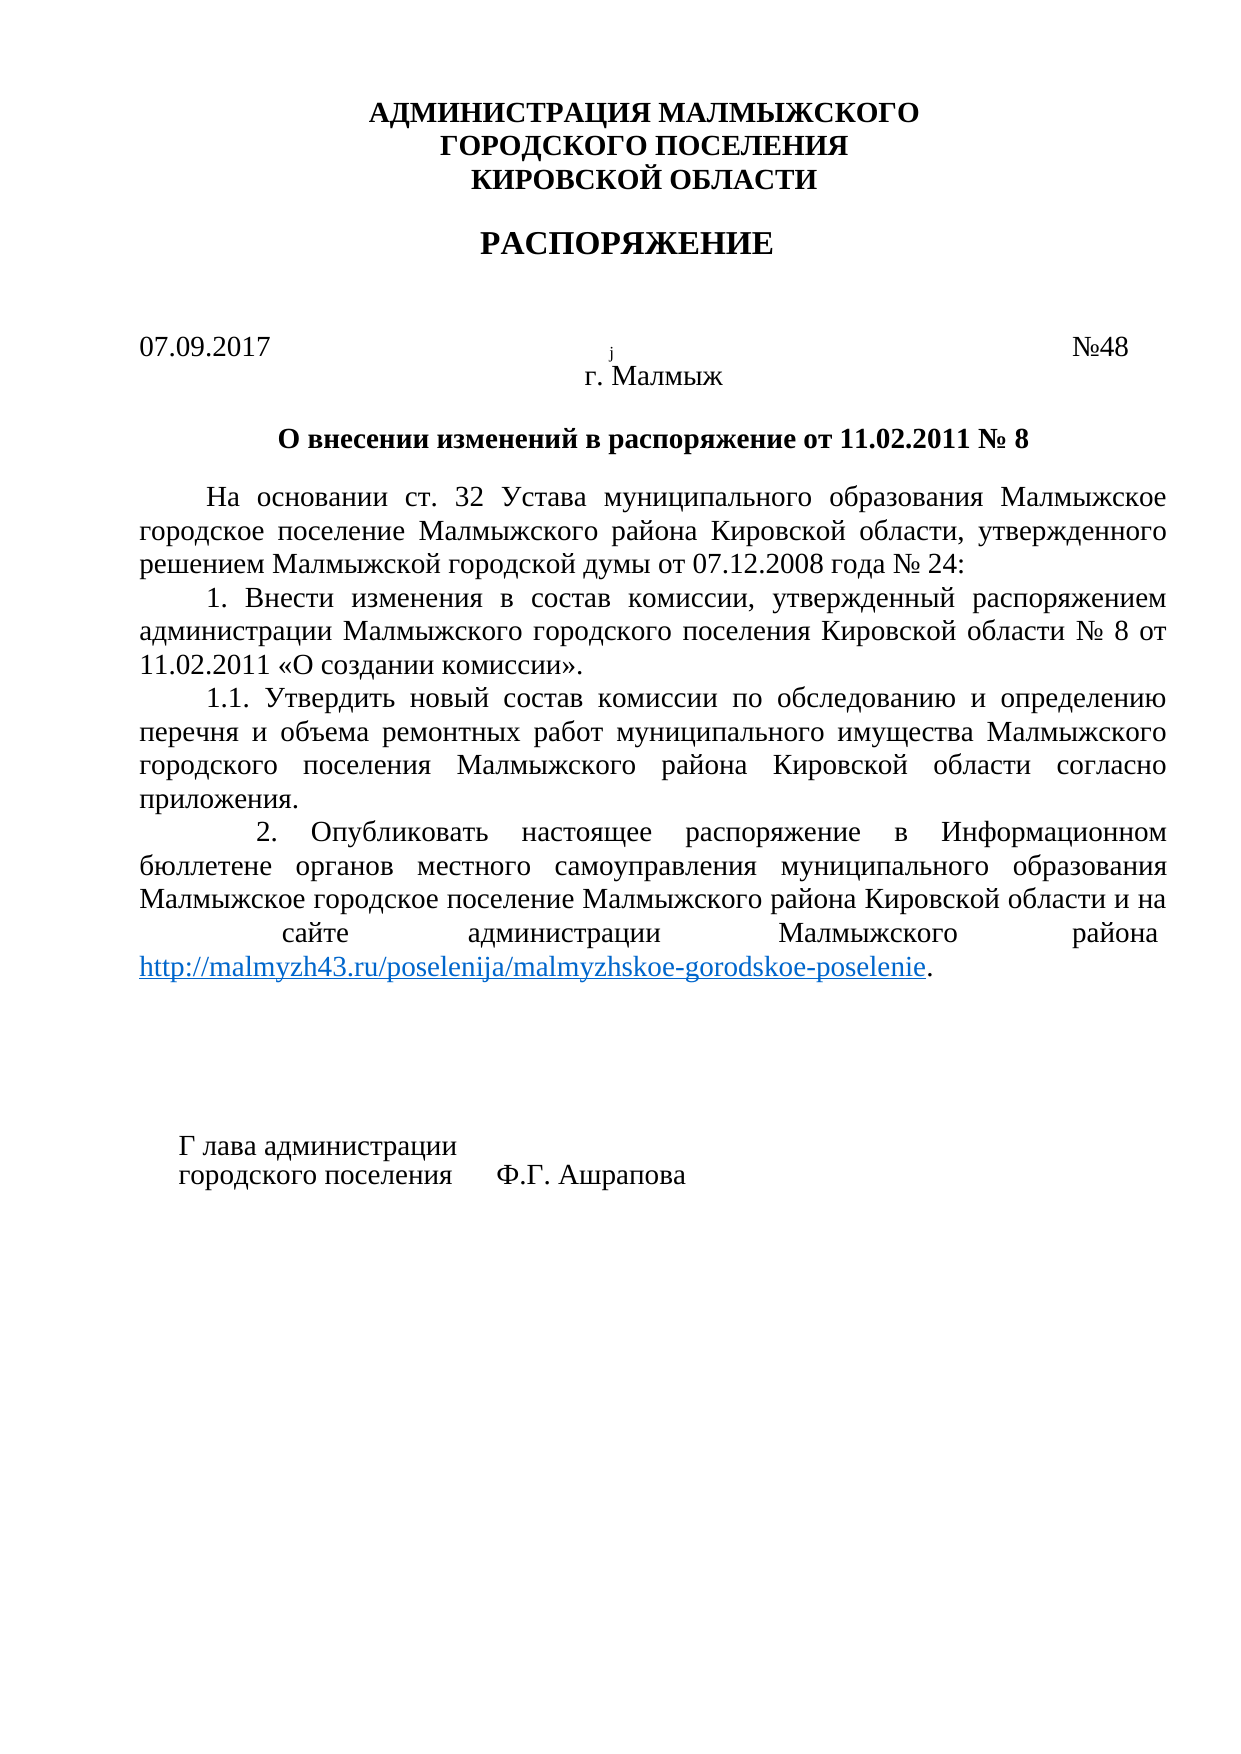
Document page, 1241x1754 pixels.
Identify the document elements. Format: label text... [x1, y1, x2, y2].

text Г лава администрации [178, 1132, 1207, 1161]
text На основании ст. 32 Устава муниципального образования Малмыжское городское поселение Малмыжского района Кировской области, утвержденного решением Малмыжской городской думы от 07.12.2008 года № 24: [139, 480, 1168, 580]
text 07.09.2017 j №48 [139, 333, 1168, 362]
text http://malmyzh43.ru/poselenija/malmyzhskoe-gorodskoe-poselenie. [139, 949, 1168, 983]
text 1. Внести изменения в состав комиссии, утвержденный распоряжением администрации Малмыжского городского поселения Кировской области № 8 от 11.02.2011 «О создании комиссии». [139, 580, 1168, 681]
text 2. Опубликовать настоящее распоряжение в Информационном бюллетене органов местного самоуправления муниципального образования Малмыжское городское поселение Малмыжского района Кировской области и на сайте администрации Малмыжского района [139, 815, 1168, 949]
text О внесении изменений в распоряжение от 11.02.2011 № 8 [139, 426, 1168, 455]
text РАСПОРЯЖЕНИЕ [113, 227, 1141, 261]
text 1.1. Утвердить новый состав комиссии по обследованию и определению перечня и объема ремонтных работ муниципального имущества Малмыжского городского поселения Малмыжского района Кировской области согласно приложения. [139, 681, 1168, 815]
text АДМИНИСТРАЦИЯ МАЛМЫЖСКОГО ГОРОДСКОГО ПОСЕЛЕНИЯ КИРОВСКОЙ ОБЛАСТИ [130, 95, 1158, 196]
text городского поселения Ф.Г. Ашрапова [178, 1161, 1207, 1190]
text г. Малмыж [139, 362, 1168, 391]
